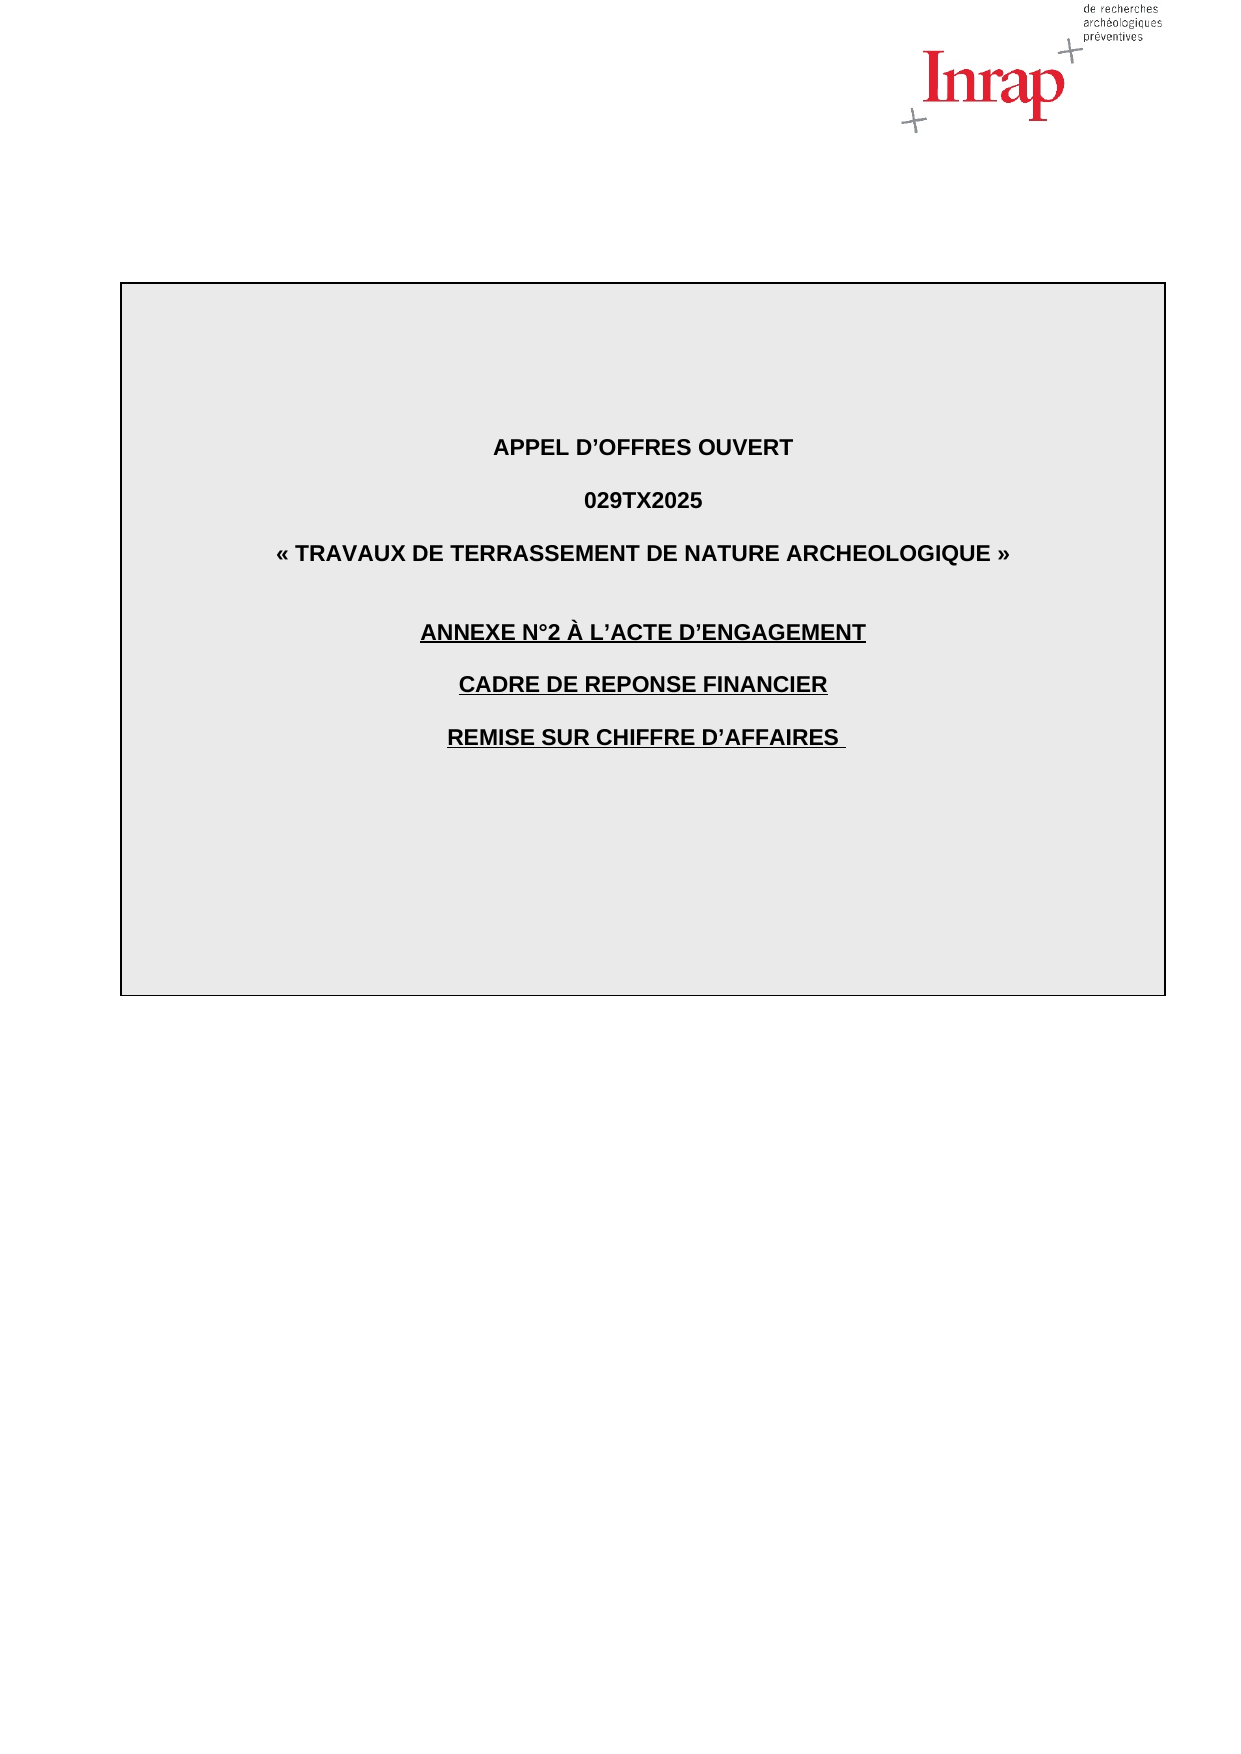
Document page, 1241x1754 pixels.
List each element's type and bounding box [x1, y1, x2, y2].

picture [889, 0, 1175, 141]
